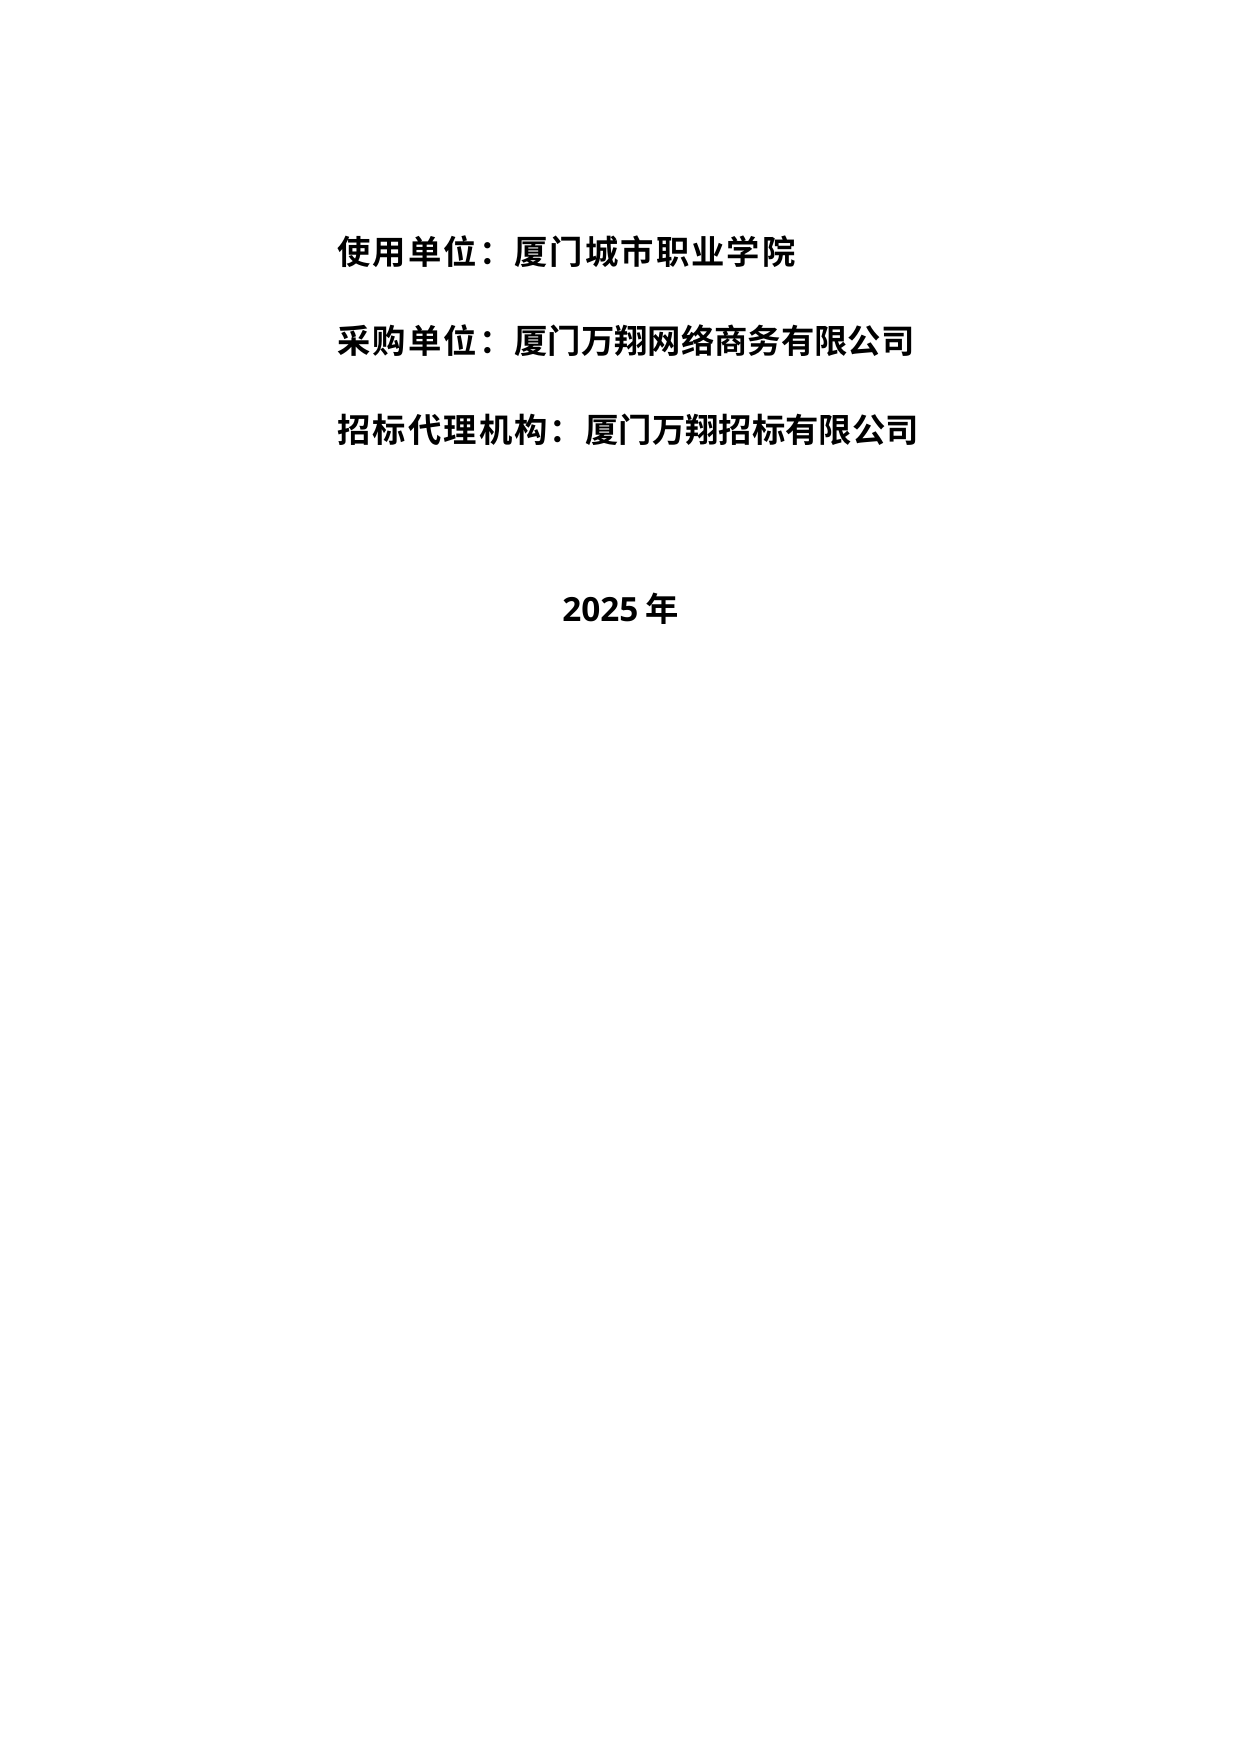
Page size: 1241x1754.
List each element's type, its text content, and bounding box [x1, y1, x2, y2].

text 使用单位：厦门城市职业学院 [187, 217, 1053, 282]
text 2025年 [187, 575, 1053, 640]
text 招标代理机构：厦门万翔招标有限公司 [187, 395, 1053, 460]
text 采购单位：厦门万翔网络商务有限公司 [187, 306, 1053, 371]
